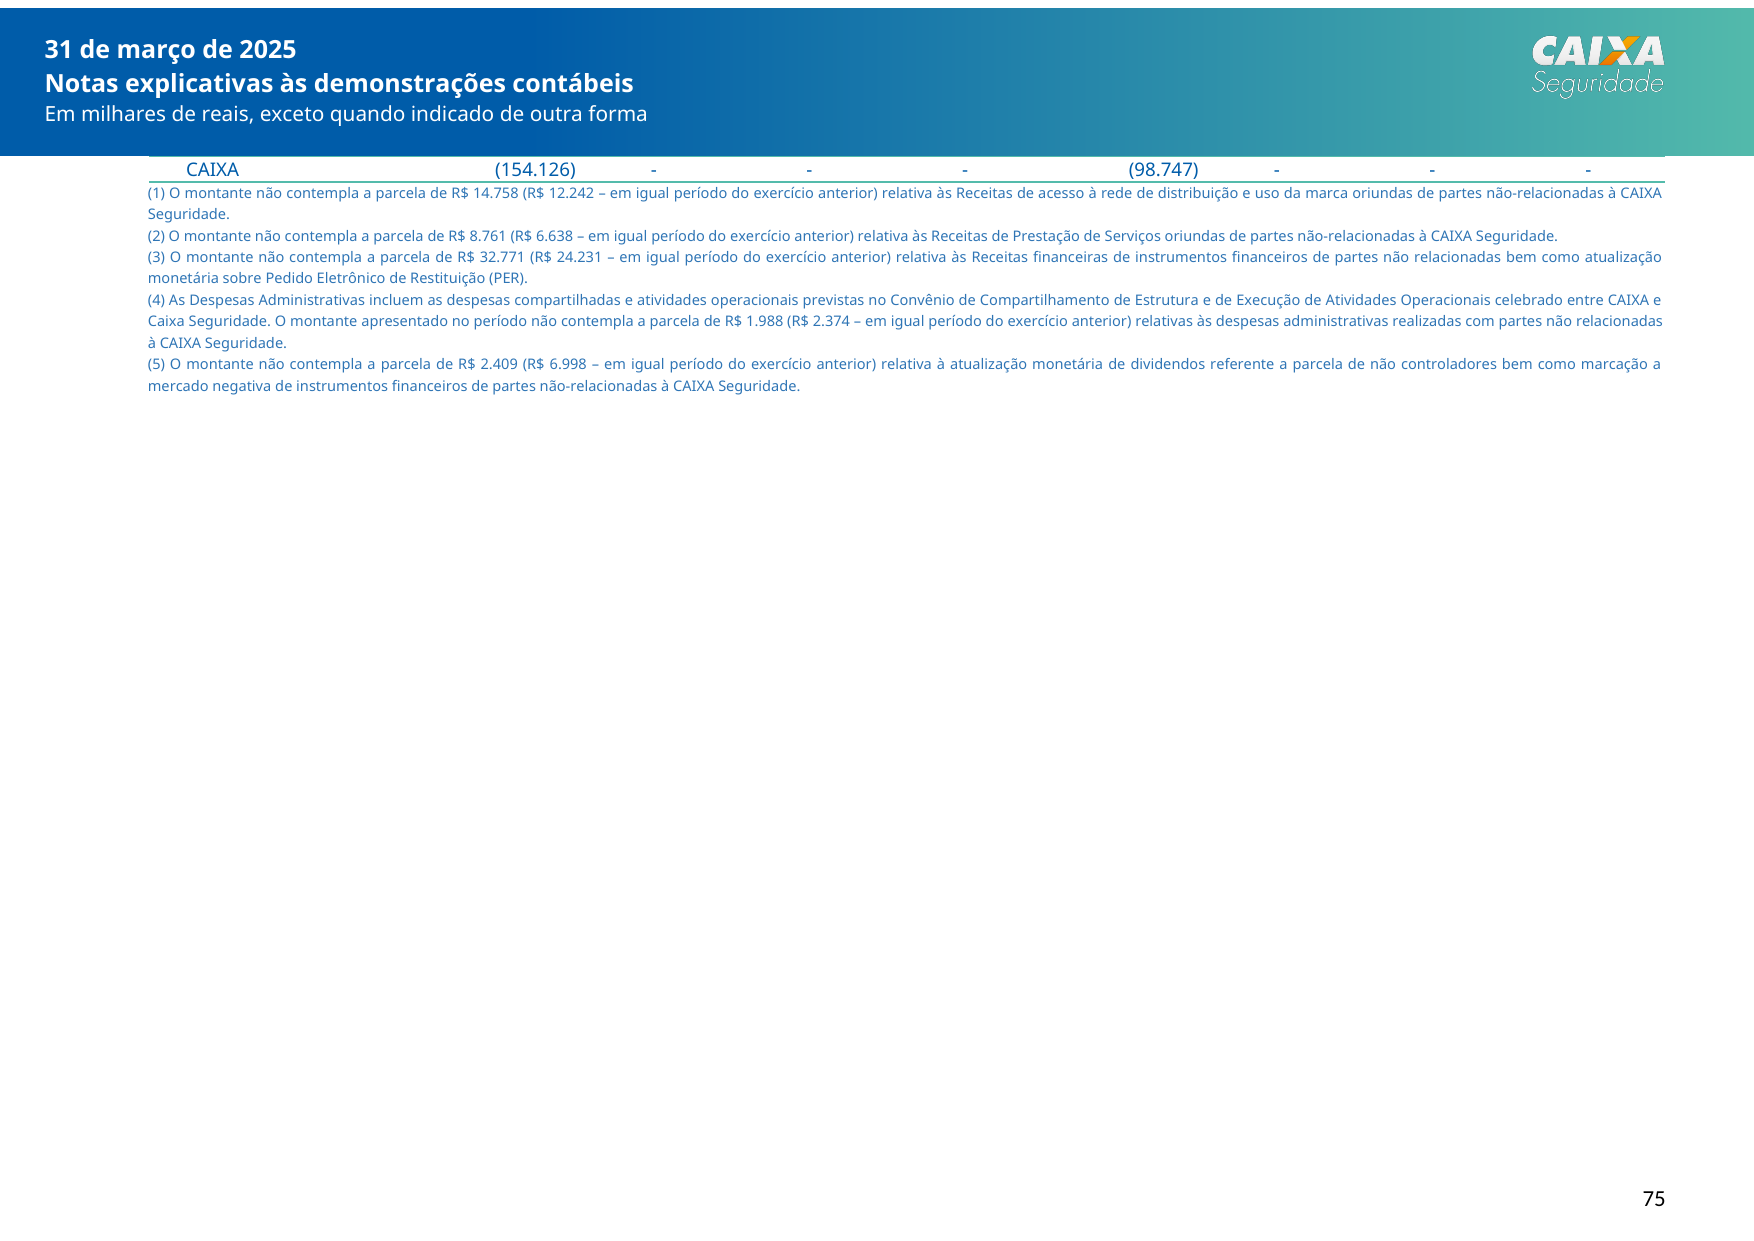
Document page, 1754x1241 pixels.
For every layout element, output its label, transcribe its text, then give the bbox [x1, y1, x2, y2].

picture [1531, 34, 1666, 100]
text (4) As Despesas Administrativas incluem as despesas compartilhadas e atividades operacionais previstas no Convênio de Compartilhamento de Estrutura e de Execução de Atividades Operacionais celebrado entre CAIXA e Caixa Seguridade. O montante apresentado no período não contempla a parcela de R$ 1.988 (R$ 2.374 – em igual período do exercício anterior) relativas às despesas administrativas realizadas com partes não relacionadas à CAIXA Seguridade. [148, 290, 1665, 352]
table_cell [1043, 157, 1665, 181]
text (2) O montante não contempla a parcela de R$ 8.761 (R$ 6.638 – em igual período do exercício anterior) relativa às Receitas de Prestação de Serviços oriundas de partes não-relacionadas à CAIXA Seguridade. [148, 225, 1665, 245]
text (5) O montante não contempla a parcela de R$ 2.409 (R$ 6.998 – em igual período do exercício anterior) relativa à atualização monetária de dividendos referente a parcela de não controladores bem como marcação a mercado negativa de instrumentos financeiros de partes não-relacionadas à CAIXA Seguridade. [148, 354, 1665, 395]
text (1) O montante não contempla a parcela de R$ 14.758 (R$ 12.242 – em igual período do exercício anterior) relativa às Receitas de acesso à rede de distribuição e uso da marca oriundas de partes não-relacionadas à CAIXA Seguridade. [148, 183, 1665, 224]
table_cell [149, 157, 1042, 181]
text (3) O montante não contempla a parcela de R$ 32.771 (R$ 24.231 – em igual período do exercício anterior) relativa às Receitas financeiras de instrumentos financeiros de partes não relacionadas bem como atualização monetária sobre Pedido Eletrônico de Restituição (PER). [148, 247, 1665, 288]
